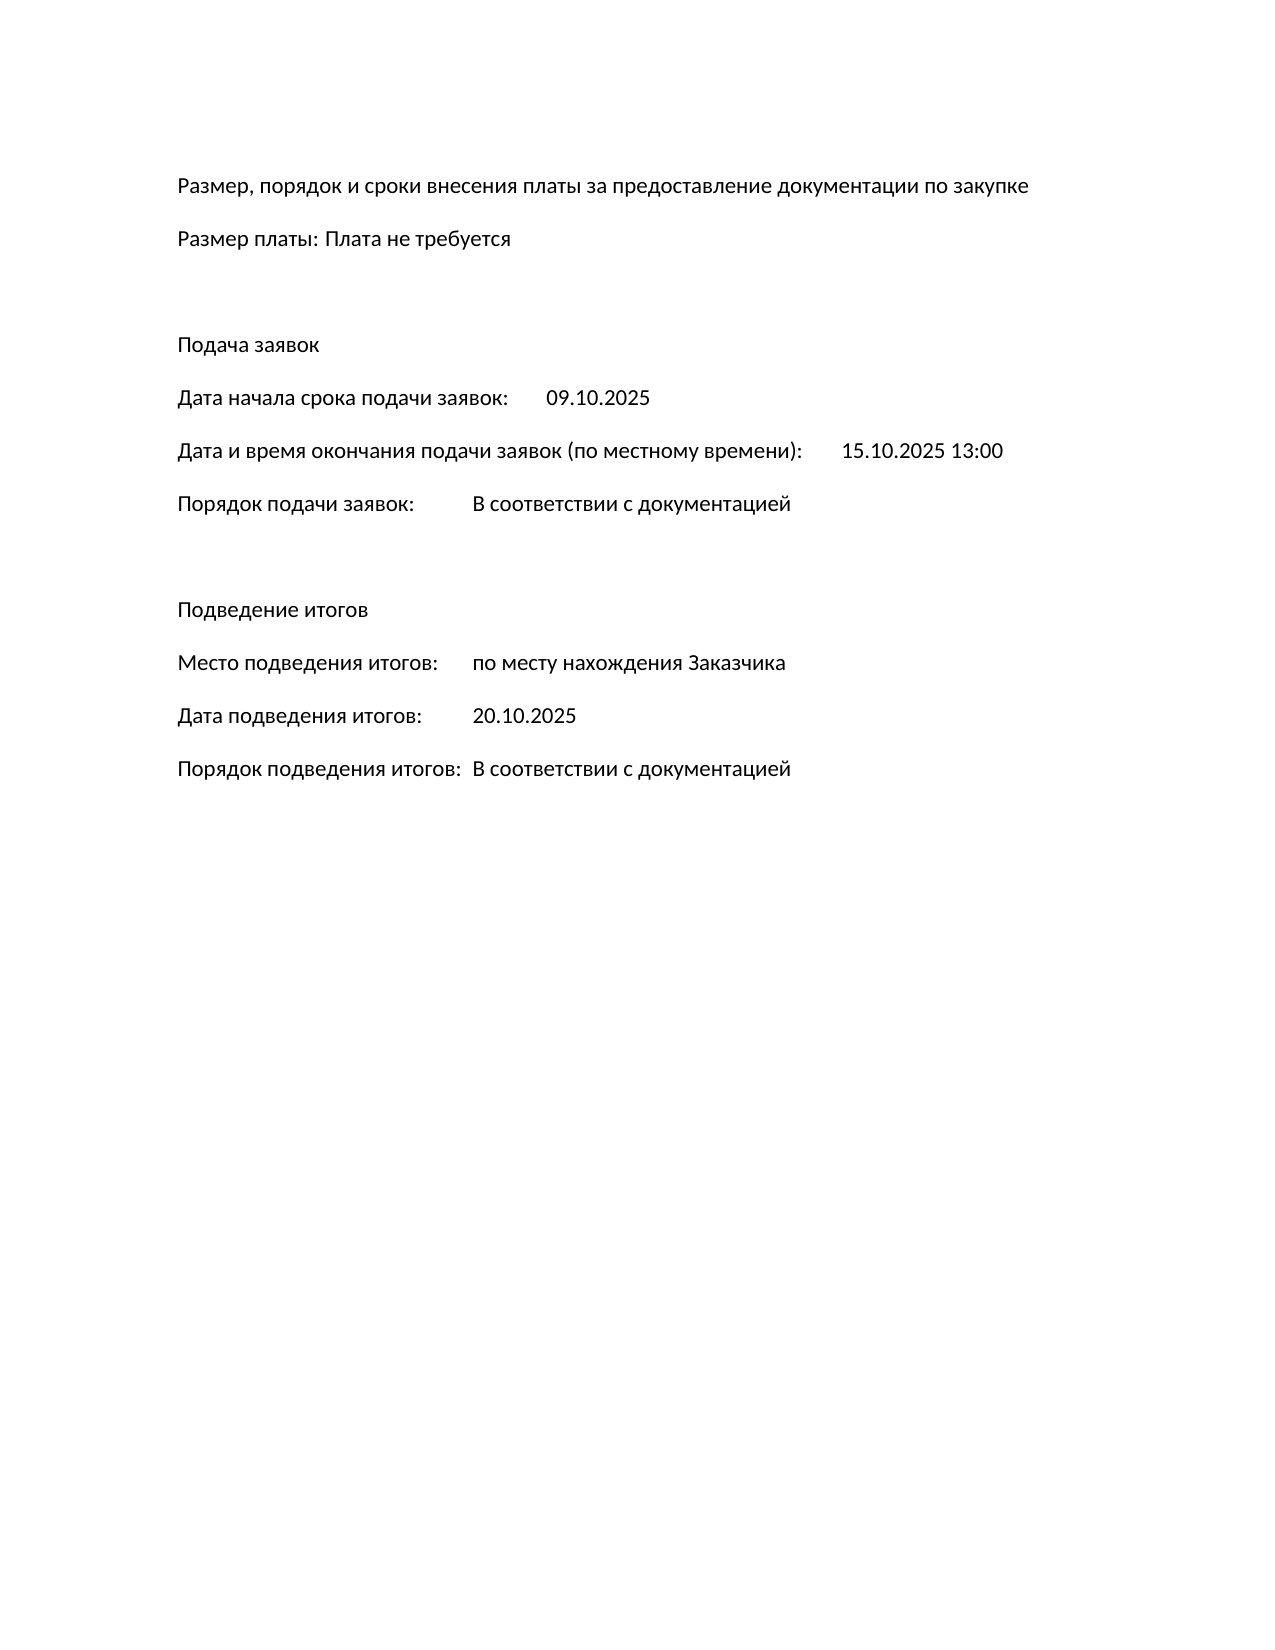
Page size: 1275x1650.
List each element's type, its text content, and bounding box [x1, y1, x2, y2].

text Подведение итогов [177, 595, 1186, 623]
text Подача заявок [177, 330, 1186, 358]
text Место подведения итогов: по месту нахождения Заказчика [177, 648, 1186, 676]
text Порядок подведения итогов: В соответствии с документацией [177, 754, 1186, 782]
text Размер, порядок и сроки внесения платы за предоставление документации по закупке [177, 171, 1186, 199]
text Дата подведения итогов: 20.10.2025 [177, 701, 1186, 729]
text Порядок подачи заявок: В соответствии с документацией [177, 489, 1186, 517]
text Дата и время окончания подачи заявок (по местному времени): 15.10.2025 13:00 [177, 436, 1186, 464]
text Размер платы: Плата не требуется [177, 224, 1186, 252]
text Дата начала срока подачи заявок: 09.10.2025 [177, 383, 1186, 411]
